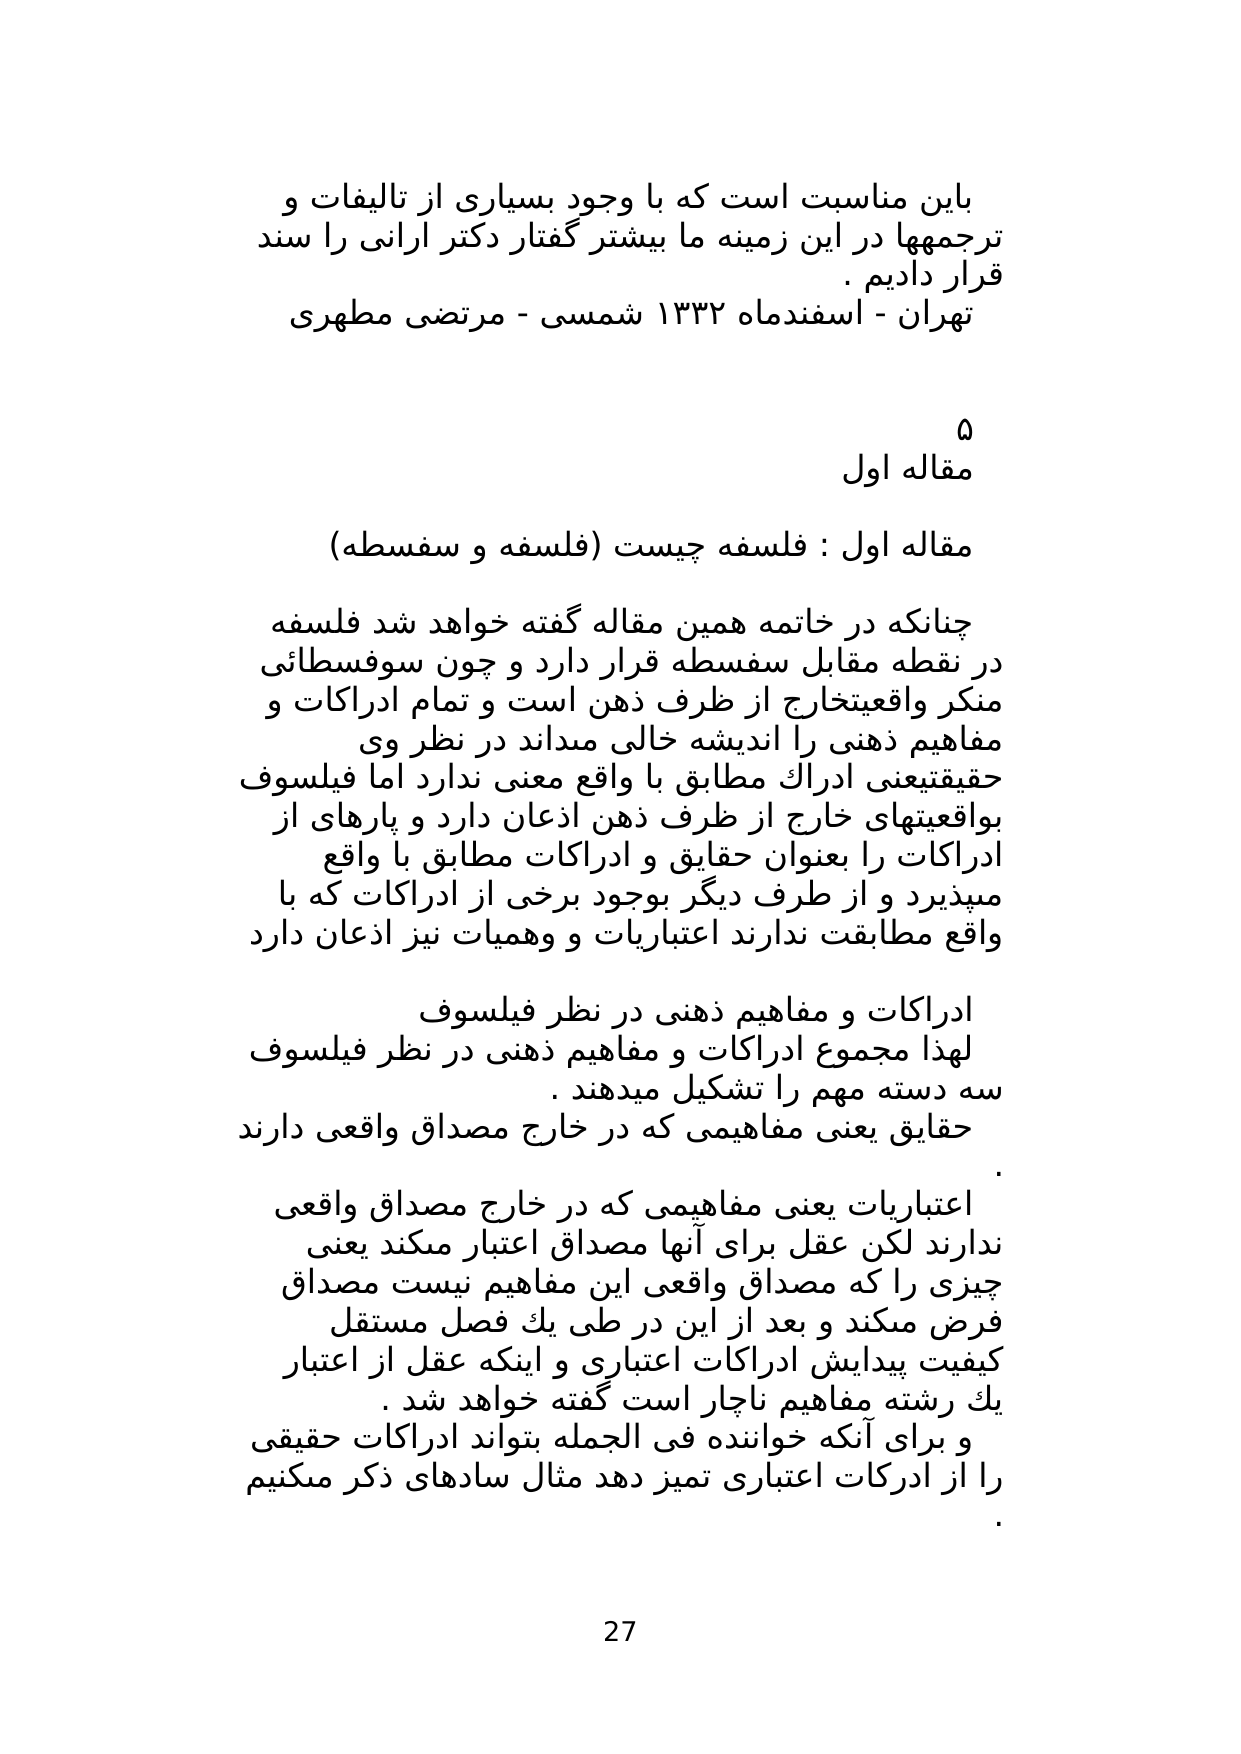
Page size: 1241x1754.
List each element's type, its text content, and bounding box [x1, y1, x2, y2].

text چنانكه در خاتمه همين مقاله گفته خواهد شد فلسفه در نقطه مقابل سفسطه قرار دارد و چون سوفسطائى منكر واقعيت‏خارج از ظرف ذهن است و تمام ادراكات و مفاهيم ذهنى را انديشه خالى مى‏داند در نظر وى حقيقت‏يعنى ادراك مطابق با واقع معنى ندارد اما فيلسوف بواقعيتهاى خارج از ظرف ذهن اذعان دارد و پاره‏اى از ادراكات را بعنوان حقايق و ادراكات مطابق با واقع مى‏پذيرد و از طرف ديگر بوجود برخى از ادراكات كه با واقع مطابقت ندارند اعتباريات و وهميات نيز اذعان دارد [236, 602, 1004, 952]
text باين مناسبت است كه با وجود بسيارى از تاليفات و ترجمه‏ها در اين زمينه ما بيشتر گفتار دكتر ارانى را سند قرار داديم . [236, 177, 1004, 294]
text لهذا مجموع ادراكات و مفاهيم ذهنى در نظر فيلسوف سه دسته مهم را تشكيل ميدهند . [236, 1029, 1004, 1107]
text حقايق يعنى مفاهيمى كه در خارج مصداق واقعى دارند . [236, 1107, 1004, 1185]
text و براى آنكه خواننده فى الجمله بتواند ادراكات حقيقى را از ادركات اعتبارى تميز دهد مثال ساده‏اى ذكر مى‏كنيم . [236, 1418, 1004, 1534]
text تهران - اسفندماه ١٣٣٢ شمسى - مرتضى مطهرى [236, 294, 1004, 333]
text مقاله اول : فلسفه چيست (فلسفه و سفسطه) [236, 525, 1004, 564]
text اعتباريات يعنى مفاهيمى كه در خارج مصداق واقعى ندارند لكن عقل براى آنها مصداق اعتبار مى‏كند يعنى چيزى را كه مصداق واقعى اين مفاهيم نيست مصداق فرض مى‏كند و بعد از اين در طى يك فصل مستقل كيفيت پيدايش ادراكات اعتبارى و اينكه عقل از اعتبار يك رشته مفاهيم ناچار است گفته خواهد شد . [236, 1185, 1004, 1418]
text ادراكات و مفاهيم ذهنى در نظر فيلسوف [236, 991, 1004, 1029]
text مقاله اول [236, 448, 1004, 487]
text ۵ [236, 409, 1004, 448]
